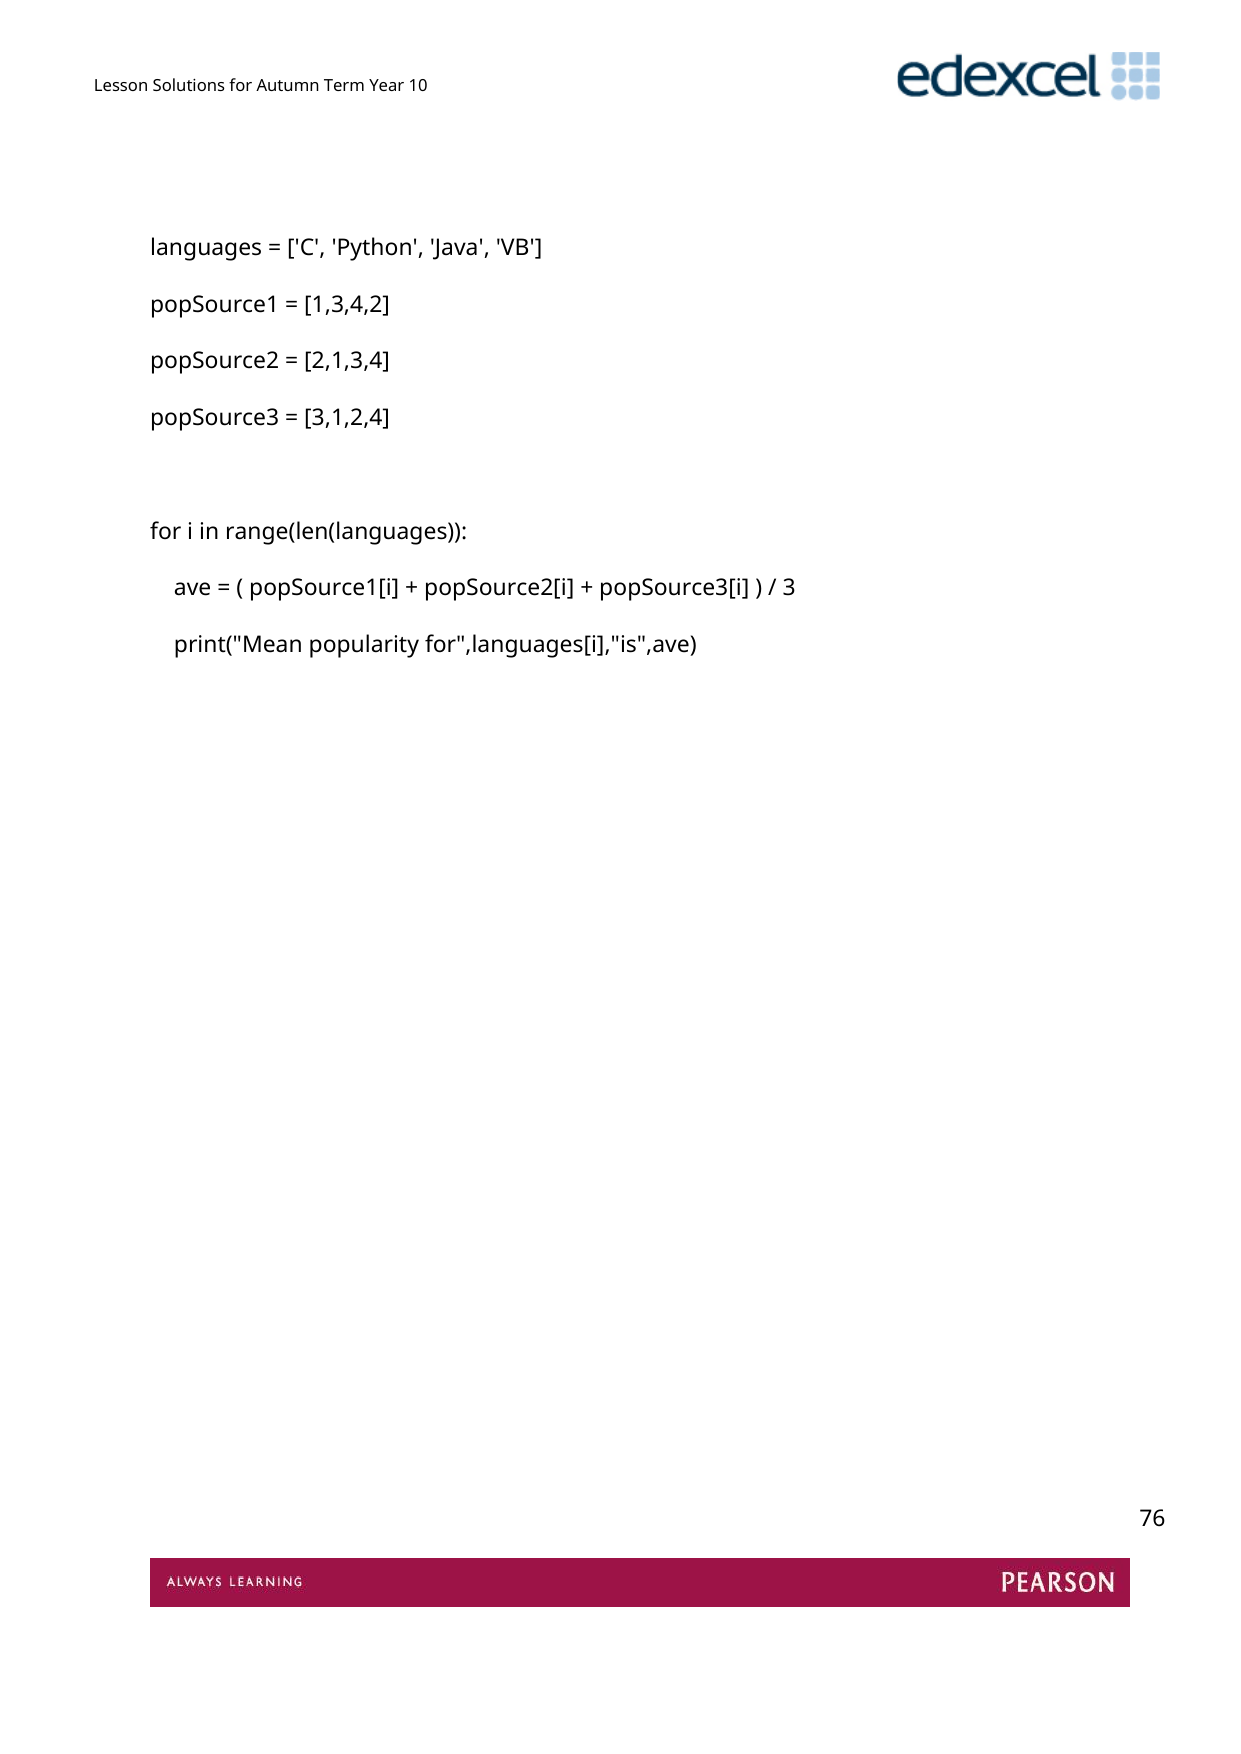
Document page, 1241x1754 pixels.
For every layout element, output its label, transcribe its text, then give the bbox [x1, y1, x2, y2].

text popSource3 = [3,1,2,4] [150, 401, 1165, 432]
text ave = ( popSource1[i] + popSource2[i] + popSource3[i] ) / 3 [150, 571, 1165, 603]
text popSource2 = [2,1,3,4] [150, 344, 1165, 376]
text languages = ['C', 'Python', 'Java', 'VB'] [150, 231, 1165, 262]
picture [897, 52, 1160, 101]
picture [150, 1558, 1130, 1607]
text for i in range(len(languages)): [150, 514, 1165, 546]
text print("Mean popularity for",languages[i],"is",ave) [150, 628, 1165, 659]
text popSource1 = [1,3,4,2] [150, 287, 1165, 319]
